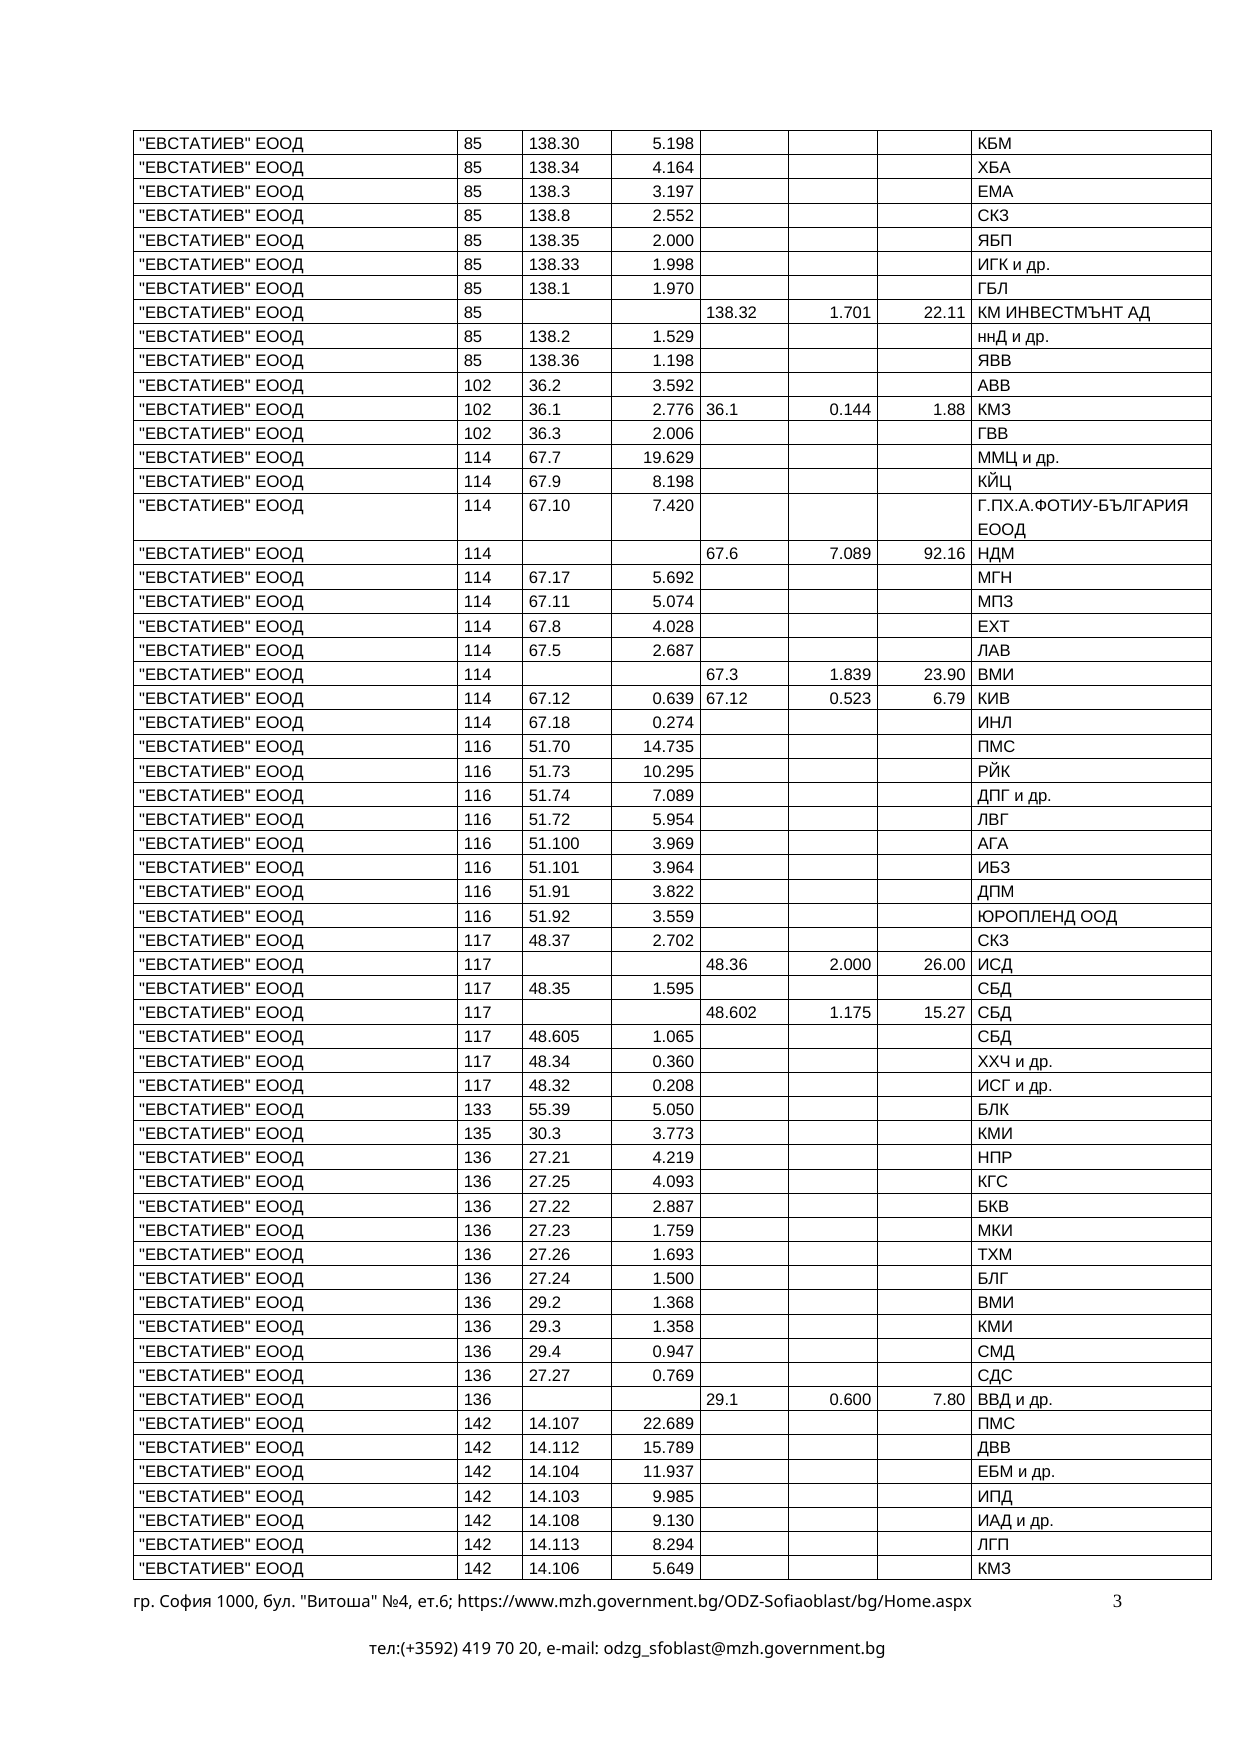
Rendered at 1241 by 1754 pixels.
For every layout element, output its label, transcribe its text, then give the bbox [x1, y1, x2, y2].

table_cell 5.649 [612, 1556, 700, 1579]
table_cell 67.8 [523, 614, 611, 637]
table_cell 4.219 [612, 1145, 700, 1168]
table_cell [789, 1073, 877, 1096]
table_cell [878, 1145, 971, 1168]
table_cell 85 [458, 324, 522, 347]
table_cell 36.1 [523, 397, 611, 420]
table_cell [523, 662, 611, 685]
table_cell 116 [458, 880, 522, 903]
table_cell "ЕВСТАТИЕВ" ЕООД [134, 662, 457, 685]
table_cell 48.605 [523, 1025, 611, 1048]
table_cell ДВВ [972, 1435, 1211, 1458]
table_cell [701, 1121, 788, 1144]
table_cell 14.112 [523, 1435, 611, 1458]
table_cell 0.208 [612, 1073, 700, 1096]
table_cell 5.954 [612, 807, 700, 830]
table_cell 3.592 [612, 373, 700, 396]
table_cell 1.693 [612, 1242, 700, 1265]
table_cell ИБЗ [972, 855, 1211, 878]
table_cell "ЕВСТАТИЕВ" ЕООД [134, 541, 457, 564]
table_cell 36.3 [523, 421, 611, 444]
table_cell 1.998 [612, 252, 700, 275]
table_cell [523, 952, 611, 975]
table_cell [878, 131, 971, 154]
table_cell 136 [458, 1387, 522, 1410]
table_cell [878, 469, 971, 492]
table_cell 9.130 [612, 1508, 700, 1531]
table_cell 136 [458, 1339, 522, 1362]
table_cell 117 [458, 928, 522, 951]
table_cell 114 [458, 541, 522, 564]
table_cell ТХМ [972, 1242, 1211, 1265]
table_cell 142 [458, 1532, 522, 1555]
table_cell [523, 1000, 611, 1023]
table_cell КИВ [972, 686, 1211, 709]
table_cell [878, 1290, 971, 1313]
table_cell [789, 1170, 877, 1193]
table_cell "ЕВСТАТИЕВ" ЕООД [134, 1556, 457, 1579]
table_cell "ЕВСТАТИЕВ" ЕООД [134, 1073, 457, 1096]
table_cell "ЕВСТАТИЕВ" ЕООД [134, 276, 457, 299]
table_cell 27.21 [523, 1145, 611, 1168]
table_cell 51.70 [523, 735, 611, 758]
table_cell "ЕВСТАТИЕВ" ЕООД [134, 1290, 457, 1313]
table_cell 67.5 [523, 638, 611, 661]
table_cell [789, 710, 877, 733]
table_cell АВВ [972, 373, 1211, 396]
table_cell СДС [972, 1363, 1211, 1386]
table_cell [612, 300, 700, 323]
table_cell [701, 1266, 788, 1289]
table_cell 4.028 [612, 614, 700, 637]
table_cell "ЕВСТАТИЕВ" ЕООД [134, 1387, 457, 1410]
table_cell 1.970 [612, 276, 700, 299]
table_cell "ЕВСТАТИЕВ" ЕООД [134, 807, 457, 830]
table_cell [701, 1484, 788, 1507]
table_cell 114 [458, 686, 522, 709]
table_cell [701, 855, 788, 878]
table_cell КГС [972, 1170, 1211, 1193]
table_cell [878, 1049, 971, 1072]
table_cell 51.74 [523, 783, 611, 806]
table_cell [878, 1170, 971, 1193]
table_cell [878, 590, 971, 613]
table_cell [878, 807, 971, 830]
table_cell 116 [458, 783, 522, 806]
table_cell [878, 1315, 971, 1338]
table_cell КМ ИНВЕСТМЪНТ АД [972, 300, 1211, 323]
table_cell 0.360 [612, 1049, 700, 1072]
table_cell [789, 1242, 877, 1265]
table_cell ПМС [972, 1411, 1211, 1434]
table_cell [789, 831, 877, 854]
table_cell ВМИ [972, 1290, 1211, 1313]
table_cell 117 [458, 1073, 522, 1096]
table_cell [878, 155, 971, 178]
table_cell [789, 1049, 877, 1072]
table_cell [789, 1097, 877, 1120]
table_cell [789, 1025, 877, 1048]
table_cell [701, 1073, 788, 1096]
table_cell 2.702 [612, 928, 700, 951]
table_cell "ЕВСТАТИЕВ" ЕООД [134, 759, 457, 782]
table_cell "ЕВСТАТИЕВ" ЕООД [134, 1194, 457, 1217]
table_cell [789, 1315, 877, 1338]
table_cell 135 [458, 1121, 522, 1144]
table_cell ннД и др. [972, 324, 1211, 347]
table_cell [789, 1532, 877, 1555]
table_cell 114 [458, 710, 522, 733]
table_cell "ЕВСТАТИЕВ" ЕООД [134, 1000, 457, 1023]
table_cell "ЕВСТАТИЕВ" ЕООД [134, 855, 457, 878]
table_cell 136 [458, 1194, 522, 1217]
table_cell [789, 1460, 877, 1483]
table_cell [701, 1411, 788, 1434]
table_cell 27.22 [523, 1194, 611, 1217]
table_cell [789, 179, 877, 202]
table_cell 0.600 [789, 1387, 877, 1410]
table_cell 5.692 [612, 565, 700, 588]
table_cell 51.101 [523, 855, 611, 878]
table_cell ЕМА [972, 179, 1211, 202]
table_cell 2.000 [789, 952, 877, 975]
table_cell "ЕВСТАТИЕВ" ЕООД [134, 421, 457, 444]
table_cell 85 [458, 131, 522, 154]
table_cell [878, 228, 971, 251]
table_cell 142 [458, 1508, 522, 1531]
table_cell [701, 783, 788, 806]
table_cell СБД [972, 1000, 1211, 1023]
table_cell ИПД [972, 1484, 1211, 1507]
table_cell [701, 1290, 788, 1313]
table_cell 14.106 [523, 1556, 611, 1579]
table_cell 22.11 [878, 300, 971, 323]
table_cell 136 [458, 1290, 522, 1313]
table_cell [701, 1170, 788, 1193]
table_cell [878, 373, 971, 396]
table_cell [789, 565, 877, 588]
table_cell "ЕВСТАТИЕВ" ЕООД [134, 445, 457, 468]
table_cell 1.595 [612, 976, 700, 999]
table_cell 114 [458, 469, 522, 492]
table_cell 11.937 [612, 1460, 700, 1483]
table_cell [701, 1145, 788, 1168]
table_cell 138.36 [523, 349, 611, 372]
table_cell [701, 638, 788, 661]
table_cell ГВВ [972, 421, 1211, 444]
table_cell 48.34 [523, 1049, 611, 1072]
table_cell [789, 276, 877, 299]
table_cell [612, 952, 700, 975]
table_cell 67.6 [701, 541, 788, 564]
table_cell 67.10 [523, 494, 611, 540]
table_cell [612, 1387, 700, 1410]
table_cell 7.089 [612, 783, 700, 806]
table_cell 67.9 [523, 469, 611, 492]
table_cell [878, 1218, 971, 1241]
table_cell 114 [458, 638, 522, 661]
table_cell [701, 1508, 788, 1531]
table_cell 22.689 [612, 1411, 700, 1434]
table_cell 9.985 [612, 1484, 700, 1507]
table_cell [789, 1556, 877, 1579]
table_cell "ЕВСТАТИЕВ" ЕООД [134, 469, 457, 492]
table_cell 48.602 [701, 1000, 788, 1023]
table_cell 2.000 [612, 228, 700, 251]
table_cell 51.73 [523, 759, 611, 782]
table_cell "ЕВСТАТИЕВ" ЕООД [134, 1218, 457, 1241]
table_cell 36.1 [701, 397, 788, 420]
table_cell "ЕВСТАТИЕВ" ЕООД [134, 349, 457, 372]
table_cell [789, 1290, 877, 1313]
table_cell [878, 638, 971, 661]
table_cell 14.108 [523, 1508, 611, 1531]
table_cell [701, 1315, 788, 1338]
table_cell "ЕВСТАТИЕВ" ЕООД [134, 710, 457, 733]
table_cell 27.24 [523, 1266, 611, 1289]
table_cell "ЕВСТАТИЕВ" ЕООД [134, 131, 457, 154]
table_cell 138.33 [523, 252, 611, 275]
table_cell 138.35 [523, 228, 611, 251]
table_cell [878, 324, 971, 347]
table_cell [701, 252, 788, 275]
table_cell "ЕВСТАТИЕВ" ЕООД [134, 179, 457, 202]
table_cell [878, 421, 971, 444]
table_cell ВВД и др. [972, 1387, 1211, 1410]
table_cell [523, 541, 611, 564]
table_cell [612, 662, 700, 685]
table_cell [789, 445, 877, 468]
table_cell "ЕВСТАТИЕВ" ЕООД [134, 1097, 457, 1120]
table_cell [878, 880, 971, 903]
table_cell [789, 735, 877, 758]
table_cell СКЗ [972, 204, 1211, 227]
table_cell "ЕВСТАТИЕВ" ЕООД [134, 1049, 457, 1072]
table_cell [878, 1025, 971, 1048]
table_cell АГА [972, 831, 1211, 854]
table_cell [878, 1266, 971, 1289]
table_cell БКВ [972, 1194, 1211, 1217]
table_cell РЙК [972, 759, 1211, 782]
table_cell МПЗ [972, 590, 1211, 613]
table_cell [789, 1411, 877, 1434]
table_cell [789, 1121, 877, 1144]
table_cell 1.500 [612, 1266, 700, 1289]
table_cell [701, 614, 788, 637]
table_cell 0.947 [612, 1339, 700, 1362]
table_cell "ЕВСТАТИЕВ" ЕООД [134, 1460, 457, 1483]
table_cell [701, 276, 788, 299]
table_cell ММЦ и др. [972, 445, 1211, 468]
table_cell [789, 349, 877, 372]
table_cell [701, 1194, 788, 1217]
table_cell [789, 228, 877, 251]
table_cell "ЕВСТАТИЕВ" ЕООД [134, 783, 457, 806]
table_cell 102 [458, 397, 522, 420]
table_cell [789, 855, 877, 878]
table_cell [878, 1532, 971, 1555]
table_cell 67.12 [523, 686, 611, 709]
table_cell [701, 1532, 788, 1555]
table_cell "ЕВСТАТИЕВ" ЕООД [134, 373, 457, 396]
table_cell [878, 735, 971, 758]
table_cell 3.559 [612, 904, 700, 927]
table_cell 29.2 [523, 1290, 611, 1313]
table_cell 114 [458, 565, 522, 588]
table_cell ХХЧ и др. [972, 1049, 1211, 1072]
table_cell ВМИ [972, 662, 1211, 685]
table_cell [701, 373, 788, 396]
table_cell [789, 976, 877, 999]
table_cell 0.144 [789, 397, 877, 420]
table_cell 27.26 [523, 1242, 611, 1265]
table_cell 114 [458, 590, 522, 613]
table_cell ДПГ и др. [972, 783, 1211, 806]
table_cell 51.91 [523, 880, 611, 903]
table_cell [701, 735, 788, 758]
table_cell [878, 1460, 971, 1483]
table_cell "ЕВСТАТИЕВ" ЕООД [134, 565, 457, 588]
table_cell [789, 807, 877, 830]
table_cell НПР [972, 1145, 1211, 1168]
table_cell 67.12 [701, 686, 788, 709]
table_cell 0.274 [612, 710, 700, 733]
table_cell 142 [458, 1556, 522, 1579]
table_cell [701, 1339, 788, 1362]
table_cell КМЗ [972, 397, 1211, 420]
table_cell 2.006 [612, 421, 700, 444]
table_cell [878, 1508, 971, 1531]
table_cell КЙЦ [972, 469, 1211, 492]
table_cell [789, 1339, 877, 1362]
table_cell 136 [458, 1363, 522, 1386]
table_cell 27.27 [523, 1363, 611, 1386]
table_cell [878, 855, 971, 878]
table_cell 136 [458, 1315, 522, 1338]
table_cell [523, 1387, 611, 1410]
table_cell 85 [458, 228, 522, 251]
table_cell [701, 1460, 788, 1483]
table_cell 67.7 [523, 445, 611, 468]
table_cell [789, 131, 877, 154]
table_cell [789, 1266, 877, 1289]
table_cell [878, 494, 971, 540]
table_cell КМИ [972, 1315, 1211, 1338]
table_cell 138.30 [523, 131, 611, 154]
table_cell "ЕВСТАТИЕВ" ЕООД [134, 1145, 457, 1168]
table_cell [878, 1556, 971, 1579]
table_cell [701, 494, 788, 540]
table_cell 14.107 [523, 1411, 611, 1434]
table_cell [878, 1363, 971, 1386]
table_cell [789, 1218, 877, 1241]
table_cell ИАД и др. [972, 1508, 1211, 1531]
table_cell "ЕВСТАТИЕВ" ЕООД [134, 155, 457, 178]
table_cell 117 [458, 1000, 522, 1023]
table_cell 67.3 [701, 662, 788, 685]
table_cell 48.36 [701, 952, 788, 975]
table_cell 142 [458, 1484, 522, 1507]
table_cell "ЕВСТАТИЕВ" ЕООД [134, 252, 457, 275]
table_cell "ЕВСТАТИЕВ" ЕООД [134, 638, 457, 661]
table_cell [789, 155, 877, 178]
table_cell "ЕВСТАТИЕВ" ЕООД [134, 1025, 457, 1048]
table_cell [789, 1484, 877, 1507]
table_cell 15.789 [612, 1435, 700, 1458]
table_cell 85 [458, 155, 522, 178]
table_cell [701, 904, 788, 927]
table_cell 136 [458, 1266, 522, 1289]
table_cell КМЗ [972, 1556, 1211, 1579]
table_cell 8.198 [612, 469, 700, 492]
table_cell "ЕВСТАТИЕВ" ЕООД [134, 1266, 457, 1289]
table_cell "ЕВСТАТИЕВ" ЕООД [134, 1484, 457, 1507]
table_cell [789, 373, 877, 396]
table_cell [701, 179, 788, 202]
table_cell 2.887 [612, 1194, 700, 1217]
table_cell 51.92 [523, 904, 611, 927]
table_cell [878, 976, 971, 999]
table_cell 136 [458, 1170, 522, 1193]
table_cell 1.839 [789, 662, 877, 685]
table_cell 7.089 [789, 541, 877, 564]
table_cell 27.23 [523, 1218, 611, 1241]
table_cell 0.523 [789, 686, 877, 709]
table_cell 138.3 [523, 179, 611, 202]
table_cell [878, 1194, 971, 1217]
table_cell СБД [972, 976, 1211, 999]
table_cell 114 [458, 494, 522, 540]
table_cell КМИ [972, 1121, 1211, 1144]
table_cell 7.80 [878, 1387, 971, 1410]
table_cell "ЕВСТАТИЕВ" ЕООД [134, 1363, 457, 1386]
table_cell 67.11 [523, 590, 611, 613]
table_cell [701, 1435, 788, 1458]
table_cell 51.72 [523, 807, 611, 830]
table_cell 138.8 [523, 204, 611, 227]
table_cell [701, 759, 788, 782]
table_cell [789, 421, 877, 444]
table_cell [878, 831, 971, 854]
table_cell 92.16 [878, 541, 971, 564]
table_cell 2.687 [612, 638, 700, 661]
table_cell 116 [458, 855, 522, 878]
table_cell СМД [972, 1339, 1211, 1362]
table_cell 136 [458, 1145, 522, 1168]
table_cell [701, 228, 788, 251]
table_cell [878, 1242, 971, 1265]
table_cell 14.104 [523, 1460, 611, 1483]
table_cell ХБА [972, 155, 1211, 178]
table_cell [701, 590, 788, 613]
table_cell 116 [458, 735, 522, 758]
table_cell 138.32 [701, 300, 788, 323]
table_cell "ЕВСТАТИЕВ" ЕООД [134, 494, 457, 540]
table_cell "ЕВСТАТИЕВ" ЕООД [134, 1435, 457, 1458]
table_cell "ЕВСТАТИЕВ" ЕООД [134, 928, 457, 951]
table_cell 142 [458, 1411, 522, 1434]
table_cell 142 [458, 1435, 522, 1458]
table_cell "ЕВСТАТИЕВ" ЕООД [134, 1339, 457, 1362]
table_cell "ЕВСТАТИЕВ" ЕООД [134, 1508, 457, 1531]
table_cell 4.093 [612, 1170, 700, 1193]
table_cell "ЕВСТАТИЕВ" ЕООД [134, 1411, 457, 1434]
table_cell 23.90 [878, 662, 971, 685]
table_cell "ЕВСТАТИЕВ" ЕООД [134, 324, 457, 347]
table_cell [789, 494, 877, 540]
table_cell [612, 541, 700, 564]
table_cell 116 [458, 831, 522, 854]
table_cell ИСД [972, 952, 1211, 975]
table_cell [701, 1242, 788, 1265]
table_cell [878, 204, 971, 227]
table_cell "ЕВСТАТИЕВ" ЕООД [134, 735, 457, 758]
table_cell [878, 1121, 971, 1144]
table_cell [789, 1363, 877, 1386]
table_cell [701, 349, 788, 372]
table_cell "ЕВСТАТИЕВ" ЕООД [134, 880, 457, 903]
table_cell 85 [458, 252, 522, 275]
table_cell [789, 904, 877, 927]
table_cell [878, 445, 971, 468]
table_cell 3.969 [612, 831, 700, 854]
table_cell 1.175 [789, 1000, 877, 1023]
table_cell [878, 710, 971, 733]
table_cell [701, 565, 788, 588]
table_cell КБМ [972, 131, 1211, 154]
table_cell 6.79 [878, 686, 971, 709]
table_cell 1.358 [612, 1315, 700, 1338]
table_cell "ЕВСТАТИЕВ" ЕООД [134, 1121, 457, 1144]
table_cell 116 [458, 759, 522, 782]
table_cell 114 [458, 614, 522, 637]
table_cell ЛАВ [972, 638, 1211, 661]
table_cell 3.773 [612, 1121, 700, 1144]
table_cell 3.822 [612, 880, 700, 903]
table_cell [701, 1556, 788, 1579]
table_cell "ЕВСТАТИЕВ" ЕООД [134, 904, 457, 927]
table_cell [878, 252, 971, 275]
table_cell 142 [458, 1460, 522, 1483]
table_cell "ЕВСТАТИЕВ" ЕООД [134, 1170, 457, 1193]
table_cell [878, 759, 971, 782]
table_cell 30.3 [523, 1121, 611, 1144]
table_cell [701, 710, 788, 733]
table_cell [789, 1435, 877, 1458]
table_cell 117 [458, 976, 522, 999]
table_cell [701, 1363, 788, 1386]
table_cell "ЕВСТАТИЕВ" ЕООД [134, 976, 457, 999]
table_cell ГБЛ [972, 276, 1211, 299]
table_cell 14.103 [523, 1484, 611, 1507]
table_cell 138.34 [523, 155, 611, 178]
table_cell "ЕВСТАТИЕВ" ЕООД [134, 952, 457, 975]
table_cell 85 [458, 204, 522, 227]
table_cell СКЗ [972, 928, 1211, 951]
table_cell ЛГП [972, 1532, 1211, 1555]
table_cell ЕХТ [972, 614, 1211, 637]
table_cell [789, 783, 877, 806]
table_cell 26.00 [878, 952, 971, 975]
table_cell 5.074 [612, 590, 700, 613]
table_cell 1.88 [878, 397, 971, 420]
table_cell [878, 276, 971, 299]
table_cell 114 [458, 662, 522, 685]
table_cell ИГК и др. [972, 252, 1211, 275]
table_cell [701, 1218, 788, 1241]
table_cell [878, 1097, 971, 1120]
table_cell 29.3 [523, 1315, 611, 1338]
table_cell ИСГ и др. [972, 1073, 1211, 1096]
table_cell 19.629 [612, 445, 700, 468]
table_cell МГН [972, 565, 1211, 588]
table_cell ЕБМ и др. [972, 1460, 1211, 1483]
table_cell [701, 131, 788, 154]
table_cell СБД [972, 1025, 1211, 1048]
table_cell [612, 1000, 700, 1023]
table_cell [878, 565, 971, 588]
table_cell "ЕВСТАТИЕВ" ЕООД [134, 1315, 457, 1338]
table_cell ЯВВ [972, 349, 1211, 372]
table_cell "ЕВСТАТИЕВ" ЕООД [134, 590, 457, 613]
table_cell 114 [458, 445, 522, 468]
table_cell [701, 324, 788, 347]
table_cell [878, 928, 971, 951]
table_cell [878, 1411, 971, 1434]
table_cell Г.ПХ.А.ФОТИУ-БЪЛГАРИЯ ЕООД [972, 494, 1211, 540]
table_cell 138.1 [523, 276, 611, 299]
table_cell [789, 204, 877, 227]
table_cell 36.2 [523, 373, 611, 396]
table_cell [701, 469, 788, 492]
table_cell [878, 1435, 971, 1458]
table_cell 14.113 [523, 1532, 611, 1555]
table_cell 48.32 [523, 1073, 611, 1096]
table_cell 48.37 [523, 928, 611, 951]
table_cell [701, 880, 788, 903]
table_cell [789, 638, 877, 661]
table_cell [878, 783, 971, 806]
table_cell [701, 445, 788, 468]
table_cell ИНЛ [972, 710, 1211, 733]
table_cell 116 [458, 904, 522, 927]
table_cell 27.25 [523, 1170, 611, 1193]
table_cell 8.294 [612, 1532, 700, 1555]
table_cell [789, 1145, 877, 1168]
table_cell "ЕВСТАТИЕВ" ЕООД [134, 614, 457, 637]
table_cell [878, 904, 971, 927]
table_cell [789, 928, 877, 951]
table_cell [878, 179, 971, 202]
table_cell [701, 155, 788, 178]
table_cell [789, 252, 877, 275]
table_cell 29.1 [701, 1387, 788, 1410]
table_cell 14.735 [612, 735, 700, 758]
table_cell [789, 614, 877, 637]
table_cell ПМС [972, 735, 1211, 758]
table_cell [701, 976, 788, 999]
table_cell [701, 421, 788, 444]
table_cell "ЕВСТАТИЕВ" ЕООД [134, 831, 457, 854]
table_cell [878, 1484, 971, 1507]
table_cell ДПМ [972, 880, 1211, 903]
table_cell 67.18 [523, 710, 611, 733]
table_cell БЛГ [972, 1266, 1211, 1289]
table_cell 29.4 [523, 1339, 611, 1362]
table_cell 85 [458, 349, 522, 372]
table_cell 5.050 [612, 1097, 700, 1120]
table_cell 67.17 [523, 565, 611, 588]
table_cell [789, 759, 877, 782]
table_cell 0.639 [612, 686, 700, 709]
table_cell 2.552 [612, 204, 700, 227]
table_cell [701, 1097, 788, 1120]
table_cell 48.35 [523, 976, 611, 999]
table_cell [701, 807, 788, 830]
table_cell 2.776 [612, 397, 700, 420]
table_cell [878, 349, 971, 372]
table_cell "ЕВСТАТИЕВ" ЕООД [134, 300, 457, 323]
table_cell [701, 928, 788, 951]
table_cell [701, 831, 788, 854]
table_cell [878, 1339, 971, 1362]
table_cell 136 [458, 1242, 522, 1265]
table_cell 7.420 [612, 494, 700, 540]
table_cell [523, 300, 611, 323]
table_cell [878, 1073, 971, 1096]
table_cell 1.198 [612, 349, 700, 372]
table_cell 55.39 [523, 1097, 611, 1120]
table_cell МКИ [972, 1218, 1211, 1241]
table_cell [789, 880, 877, 903]
table_cell [701, 1025, 788, 1048]
table_cell 10.295 [612, 759, 700, 782]
table_cell [701, 1049, 788, 1072]
table_cell ЛВГ [972, 807, 1211, 830]
table_cell [701, 204, 788, 227]
table_cell 85 [458, 276, 522, 299]
table_cell "ЕВСТАТИЕВ" ЕООД [134, 1242, 457, 1265]
table_cell 1.065 [612, 1025, 700, 1048]
table_cell 85 [458, 179, 522, 202]
table_cell [789, 1508, 877, 1531]
table_cell 136 [458, 1218, 522, 1241]
table_cell 117 [458, 1049, 522, 1072]
table_cell [789, 469, 877, 492]
table_cell 0.769 [612, 1363, 700, 1386]
table_cell 133 [458, 1097, 522, 1120]
table_cell 3.197 [612, 179, 700, 202]
table_cell ЯБП [972, 228, 1211, 251]
table_cell [789, 1194, 877, 1217]
table_cell 117 [458, 952, 522, 975]
table_cell 15.27 [878, 1000, 971, 1023]
table_cell 85 [458, 300, 522, 323]
table_cell 5.198 [612, 131, 700, 154]
table_cell 117 [458, 1025, 522, 1048]
table_cell "ЕВСТАТИЕВ" ЕООД [134, 204, 457, 227]
table_cell 138.2 [523, 324, 611, 347]
table_cell [789, 590, 877, 613]
table_cell 1.759 [612, 1218, 700, 1241]
table_cell "ЕВСТАТИЕВ" ЕООД [134, 228, 457, 251]
table_cell 4.164 [612, 155, 700, 178]
table_cell ЮРОПЛЕНД ООД [972, 904, 1211, 927]
table_cell НДМ [972, 541, 1211, 564]
table_cell 1.529 [612, 324, 700, 347]
table_cell 1.701 [789, 300, 877, 323]
table_cell [789, 324, 877, 347]
table_cell 116 [458, 807, 522, 830]
table_cell "ЕВСТАТИЕВ" ЕООД [134, 1532, 457, 1555]
table_cell [878, 614, 971, 637]
table_cell "ЕВСТАТИЕВ" ЕООД [134, 397, 457, 420]
table_cell 51.100 [523, 831, 611, 854]
table_cell 102 [458, 421, 522, 444]
table_cell БЛК [972, 1097, 1211, 1120]
table_cell 3.964 [612, 855, 700, 878]
table_cell 1.368 [612, 1290, 700, 1313]
table_cell "ЕВСТАТИЕВ" ЕООД [134, 686, 457, 709]
table_cell 102 [458, 373, 522, 396]
